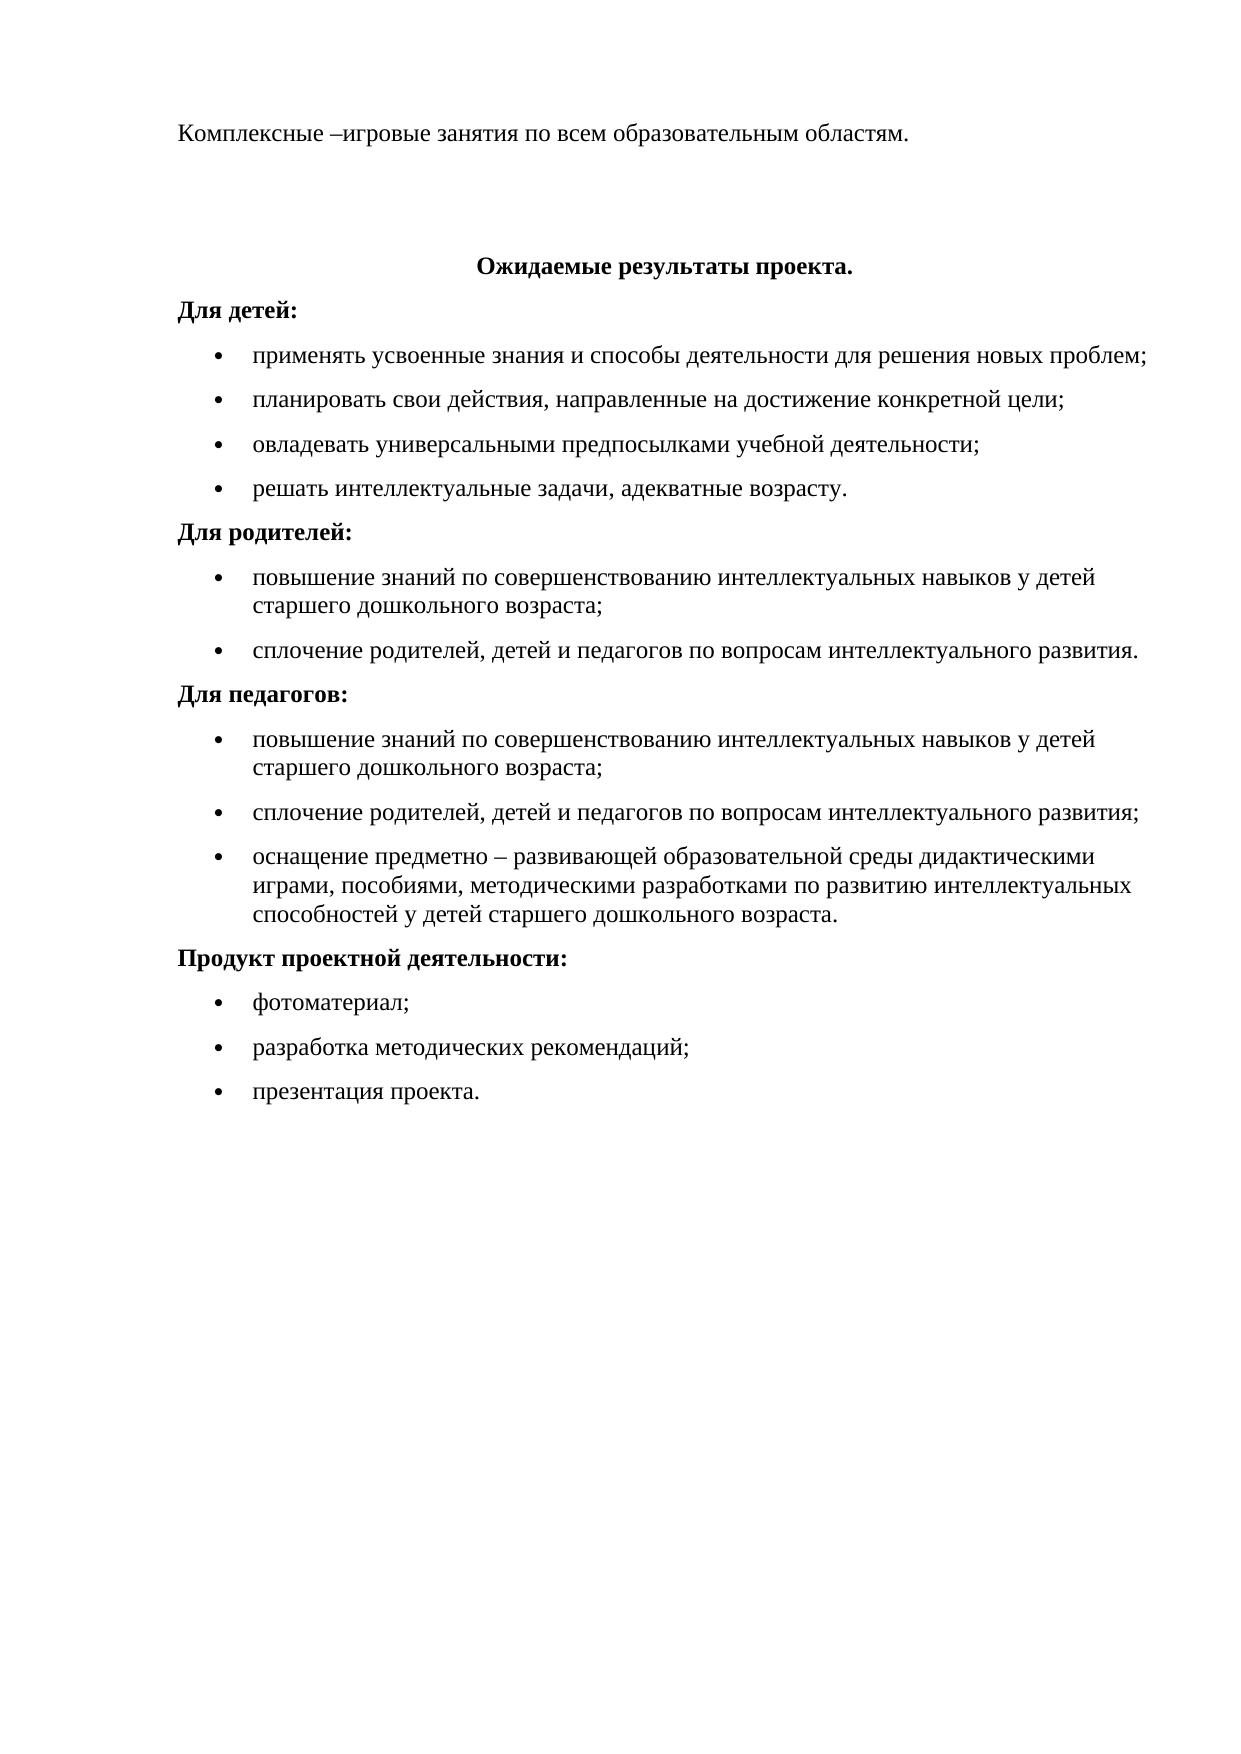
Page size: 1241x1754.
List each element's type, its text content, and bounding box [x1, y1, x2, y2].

list решать интеллектуальные задачи, адекватные возрасту. [215, 473, 1152, 502]
text Продукт проектной деятельности: [177, 943, 1152, 972]
list применять усвоенные знания и способы деятельности для решения новых проблем; [215, 340, 1152, 369]
list фотоматериал; [215, 987, 1152, 1016]
list оснащение предметно – развивающей образовательной среды дидактическими играми, пособиями, методическими разработками по развитию интеллектуальных способностей у детей старшего дошкольного возраста. [215, 841, 1152, 927]
text Комплексные –игровые занятия по всем образовательным областям. [177, 118, 1152, 147]
text Для педагогов: [177, 679, 1152, 708]
text Для детей: [177, 296, 1152, 324]
list сплочение родителей, детей и педагогов по вопросам интеллектуального развития. [215, 635, 1152, 664]
list презентация проекта. [215, 1076, 1152, 1105]
list планировать свои действия, направленные на достижение конкретной цели; [215, 384, 1152, 413]
text Для родителей: [177, 517, 1152, 546]
list повышение знаний по совершенствованию интеллектуальных навыков у детей старшего дошкольного возраста; [215, 724, 1152, 781]
list разработка методических рекомендаций; [215, 1032, 1152, 1061]
list овладевать универсальными предпосылками учебной деятельности; [215, 429, 1152, 457]
list сплочение родителей, детей и педагогов по вопросам интеллектуального развития; [215, 797, 1152, 826]
text Ожидаемые результаты проекта. [177, 251, 1152, 280]
list повышение знаний по совершенствованию интеллектуальных навыков у детей старшего дошкольного возраста; [215, 562, 1152, 619]
